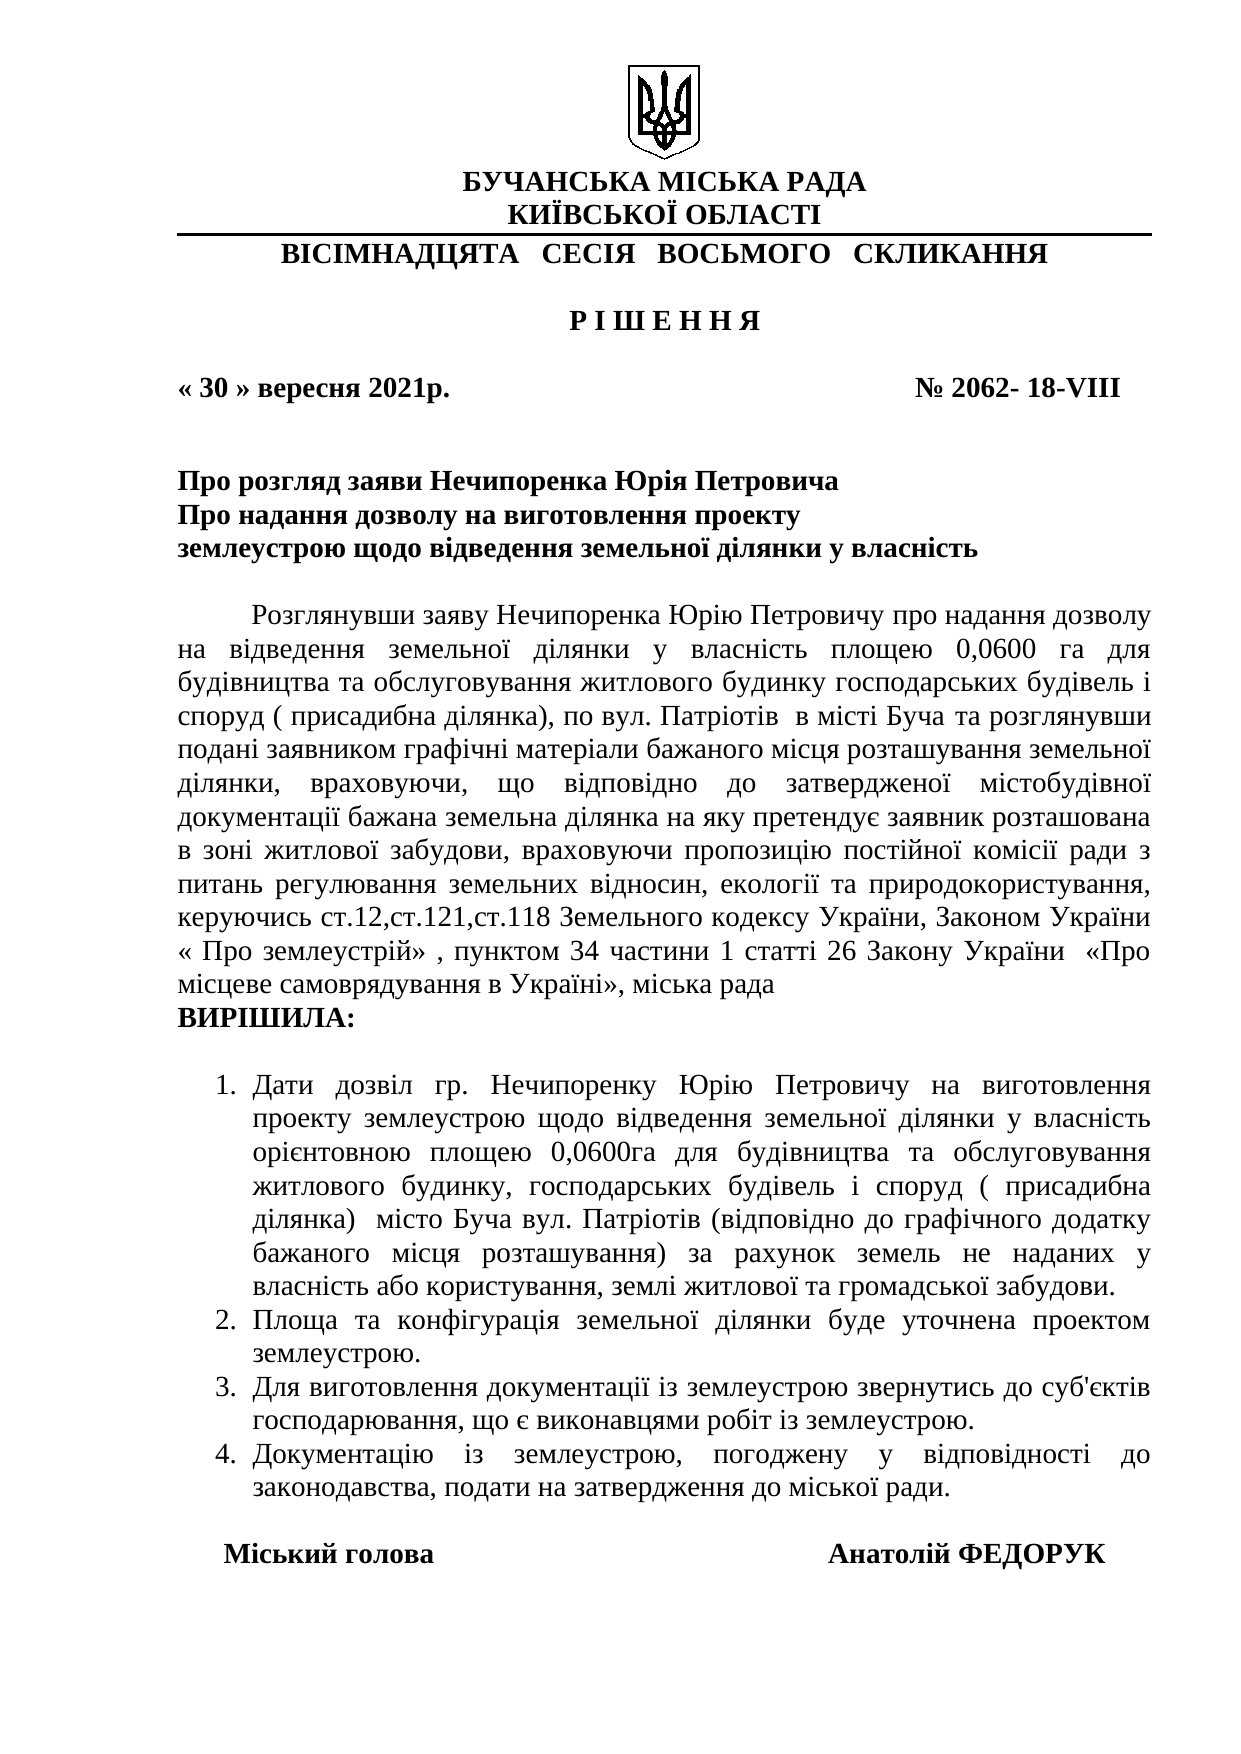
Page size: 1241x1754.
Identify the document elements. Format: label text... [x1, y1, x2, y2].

list Для виготовлення документації із землеустрою звернутись до суб'єктів господарювання, що є виконавцями робіт із землеустрою. [215, 1369, 1152, 1436]
text землеустрою щодо відведення земельної ділянки у власність [177, 530, 1152, 564]
text Р І Ш Е Н Н Я [177, 303, 1152, 337]
list Дати дозвіл гр. Нечипоренку Юрію Петровичу на виготовлення проекту землеустрою щодо відведення земельної ділянки у власність орієнтовною площею 0,0600га для будівництва та обслуговування житлового будинку, господарських будівель і споруд ( присадибна ділянка) місто Буча вул. Патріотів (відповідно до графічного додатку бажаного місця розташування) за рахунок земель не наданих у власність або користування, землі житлової та громадської забудови. [215, 1067, 1152, 1302]
text Про розгляд заяви Нечипоренка Юрія Петровича [177, 463, 1152, 497]
text ВИРІШИЛА: [177, 1000, 1152, 1033]
text Розглянувши заяву Нечипоренка Юрію Петровичу про надання дозволу на відведення земельної ділянки у власність площею 0,0600 га для будівництва та обслуговування житлового будинку господарських будівель і споруд ( присадибна ділянка), по вул. Патріотів в місті Буча та розглянувши подані заявником графічні матеріали бажаного місця розташування земельної ділянки, враховуючи, що відповідно до затвердженої містобудівної документації бажана земельна ділянка на яку претендує заявник розташована в зоні житлової забудови, враховуючи пропозицію постійної комісії ради з питань регулювання земельних відносин, екології та природокористування, керуючись ст.12,ст.121,ст.118 Земельного кодексу України, Законом України « Про землеустрій» , пунктом 34 частини 1 статті 26 Закону України «Про місцеве самоврядування в Україні», міська рада [177, 597, 1152, 1000]
text БУЧАНСЬКА МІСЬКА РАДА [177, 164, 1152, 197]
text « 30 » вересня 2021р. № 2062- 18-VІІІ [177, 370, 1152, 404]
text КИЇВСЬКОЇ ОБЛАСТІ [177, 197, 1152, 233]
text Про надання дозволу на виготовлення проекту [177, 497, 1152, 530]
list Площа та конфігурація земельної ділянки буде уточнена проектом землеустрою. [215, 1302, 1152, 1369]
text Міський голова Анатолій ФЕДОРУК [177, 1537, 1152, 1570]
list Документацію із землеустрою, погоджену у відповідності до законодавства, подати на затвердження до міської ради. [215, 1436, 1152, 1503]
text ВІСІМНАДЦЯТА СЕСІЯ ВОСЬМОГО СКЛИКАННЯ [177, 236, 1152, 270]
